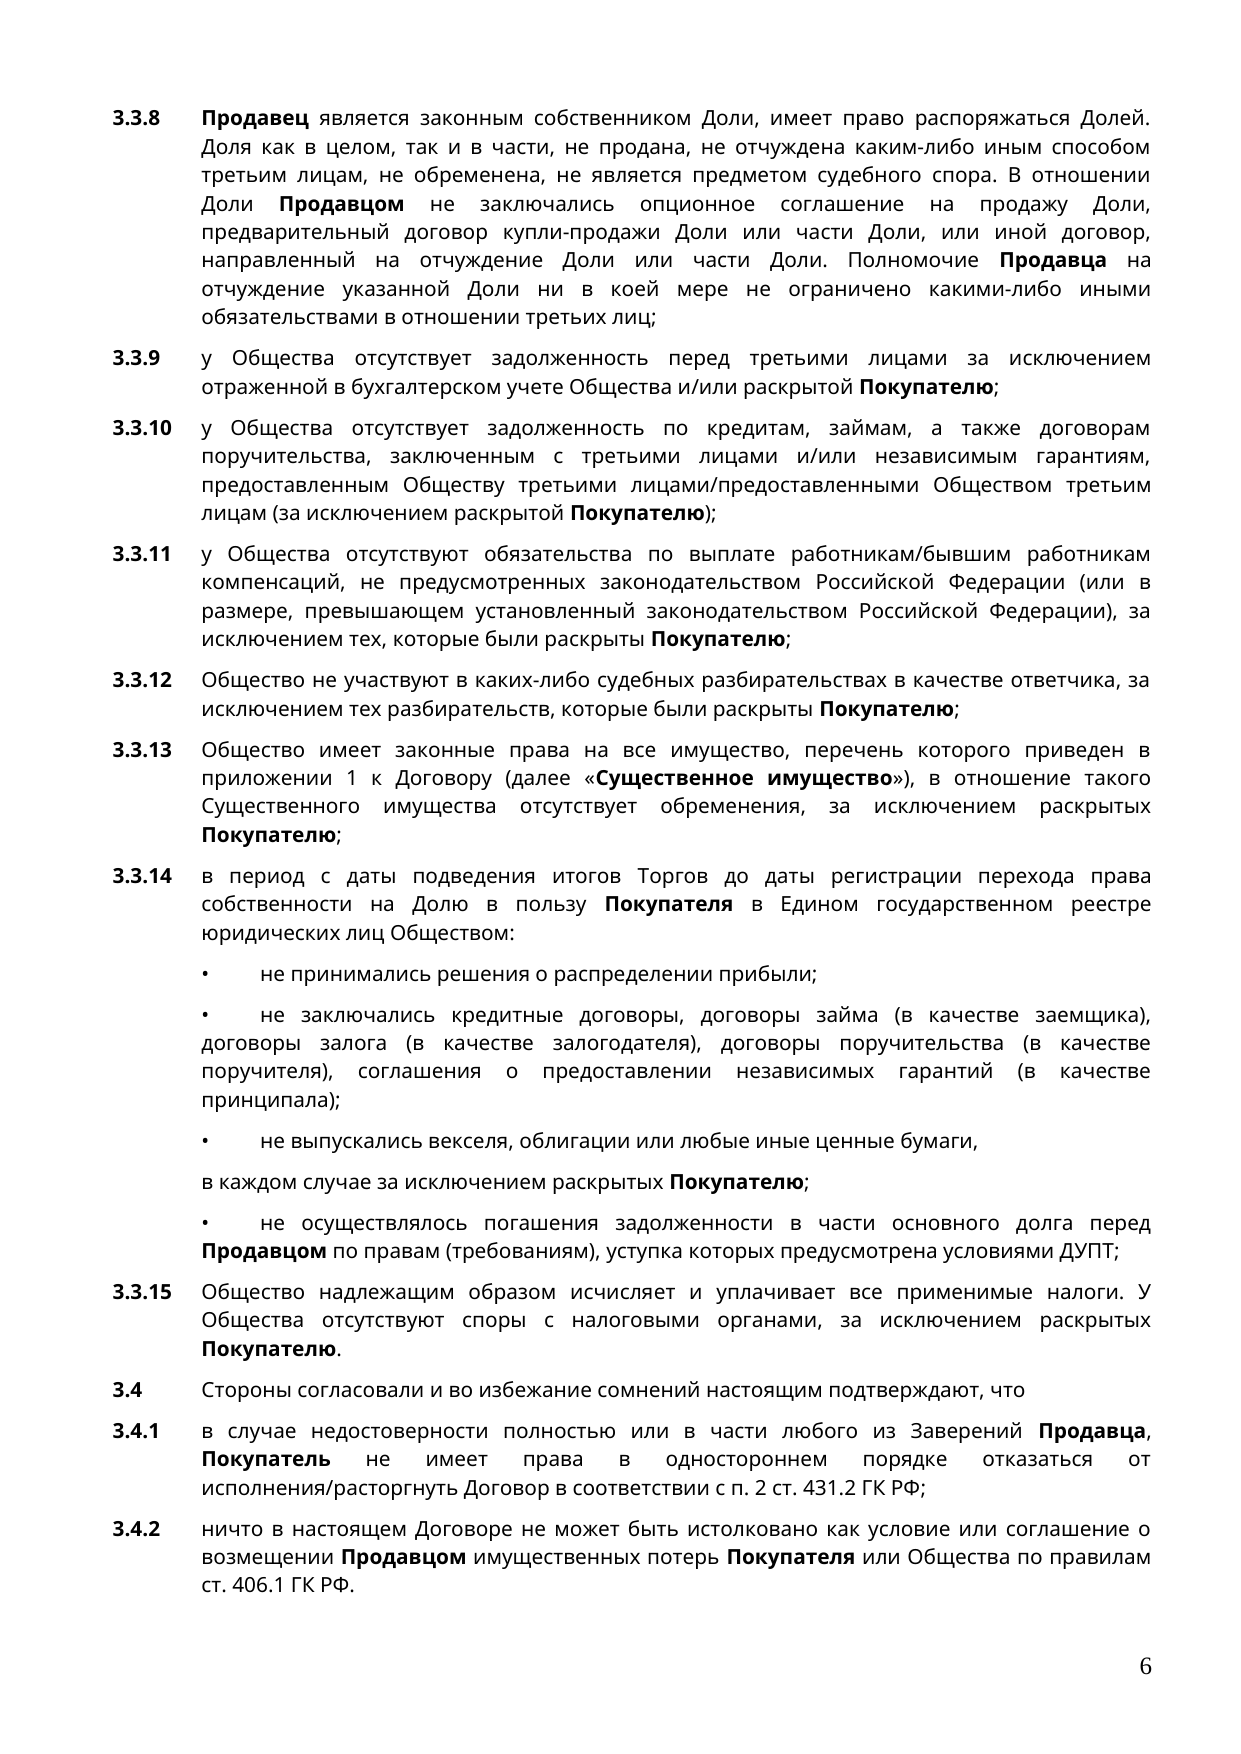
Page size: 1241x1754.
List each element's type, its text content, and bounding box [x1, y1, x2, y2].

list Общество не участвуют в каких-либо судебных разбирательствах в качестве ответчика, за исключением тех разбирательств, которые были раскрыты Покупателю; [112, 665, 1152, 722]
text • не выпускались векселя, облигации или любые иные ценные бумаги, [201, 1126, 1152, 1154]
list у Общества отсутствует задолженность по кредитам, займам, а также договорам поручительства, заключенным с третьими лицами и/или независимым гарантиям, предоставленным Обществу третьими лицами/предоставленными Обществом третьим лицам (за исключением раскрытой Покупателю); [112, 413, 1152, 527]
list ничто в настоящем Договоре не может быть истолковано как условие или соглашение о возмещении Продавцом имущественных потерь Покупателя или Общества по правилам ст. 406.1 ГК РФ. [112, 1514, 1152, 1599]
list Стороны согласовали и во избежание сомнений настоящим подтверждают, что [112, 1375, 1152, 1403]
text в каждом случае за исключением раскрытых Покупателю; [201, 1167, 1152, 1195]
list Общество надлежащим образом исчисляет и уплачивает все применимые налоги. У Общества отсутствуют споры с налоговыми органами, за исключением раскрытых Покупателю. [112, 1277, 1152, 1362]
text • не заключались кредитные договоры, договоры займа (в качестве заемщика), договоры залога (в качестве залогодателя), договоры поручительства (в качестве поручителя), соглашения о предоставлении независимых гарантий (в качестве принципала); [201, 1000, 1152, 1113]
text • не принимались решения о распределении прибыли; [201, 959, 1152, 987]
list Продавец является законным собственником Доли, имеет право распоряжаться Долей. Доля как в целом, так и в части, не продана, не отчуждена каким-либо иным способом третьим лицам, не обременена, не является предметом судебного спора. В отношении Доли Продавцом не заключались опционное соглашение на продажу Доли, предварительный договор купли-продажи Доли или части Доли, или иной договор, направленный на отчуждение Доли или части Доли. Полномочие Продавца на отчуждение указанной Доли ни в коей мере не ограничено какими-либо иными обязательствами в отношении третьих лиц; [112, 103, 1152, 331]
text • не осуществлялось погашения задолженности в части основного долга перед Продавцом по правам (требованиям), уступка которых предусмотрена условиями ДУПТ; [201, 1208, 1152, 1265]
list у Общества отсутствуют обязательства по выплате работникам/бывшим работникам компенсаций, не предусмотренных законодательством Российской Федерации (или в размере, превышающем установленный законодательством Российской Федерации), за исключением тех, которые были раскрыты Покупателю; [112, 539, 1152, 653]
list в случае недостоверности полностью или в части любого из Заверений Продавца, Покупатель не имеет права в одностороннем порядке отказаться от исполнения/расторгнуть Договор в соответствии с п. 2 ст. 431.2 ГК РФ; [112, 1416, 1152, 1501]
list у Общества отсутствует задолженность перед третьими лицами за исключением отраженной в бухгалтерском учете Общества и/или раскрытой Покупателю; [112, 343, 1152, 400]
list в период с даты подведения итогов Торгов до даты регистрации перехода права собственности на Долю в пользу Покупателя в Едином государственном реестре юридических лиц Обществом: [112, 861, 1152, 946]
list Общество имеет законные права на все имущество, перечень которого приведен в приложении 1 к Договору (далее «Существенное имущество»), в отношение такого Существенного имущества отсутствует обременения, за исключением раскрытых Покупателю; [112, 735, 1152, 848]
